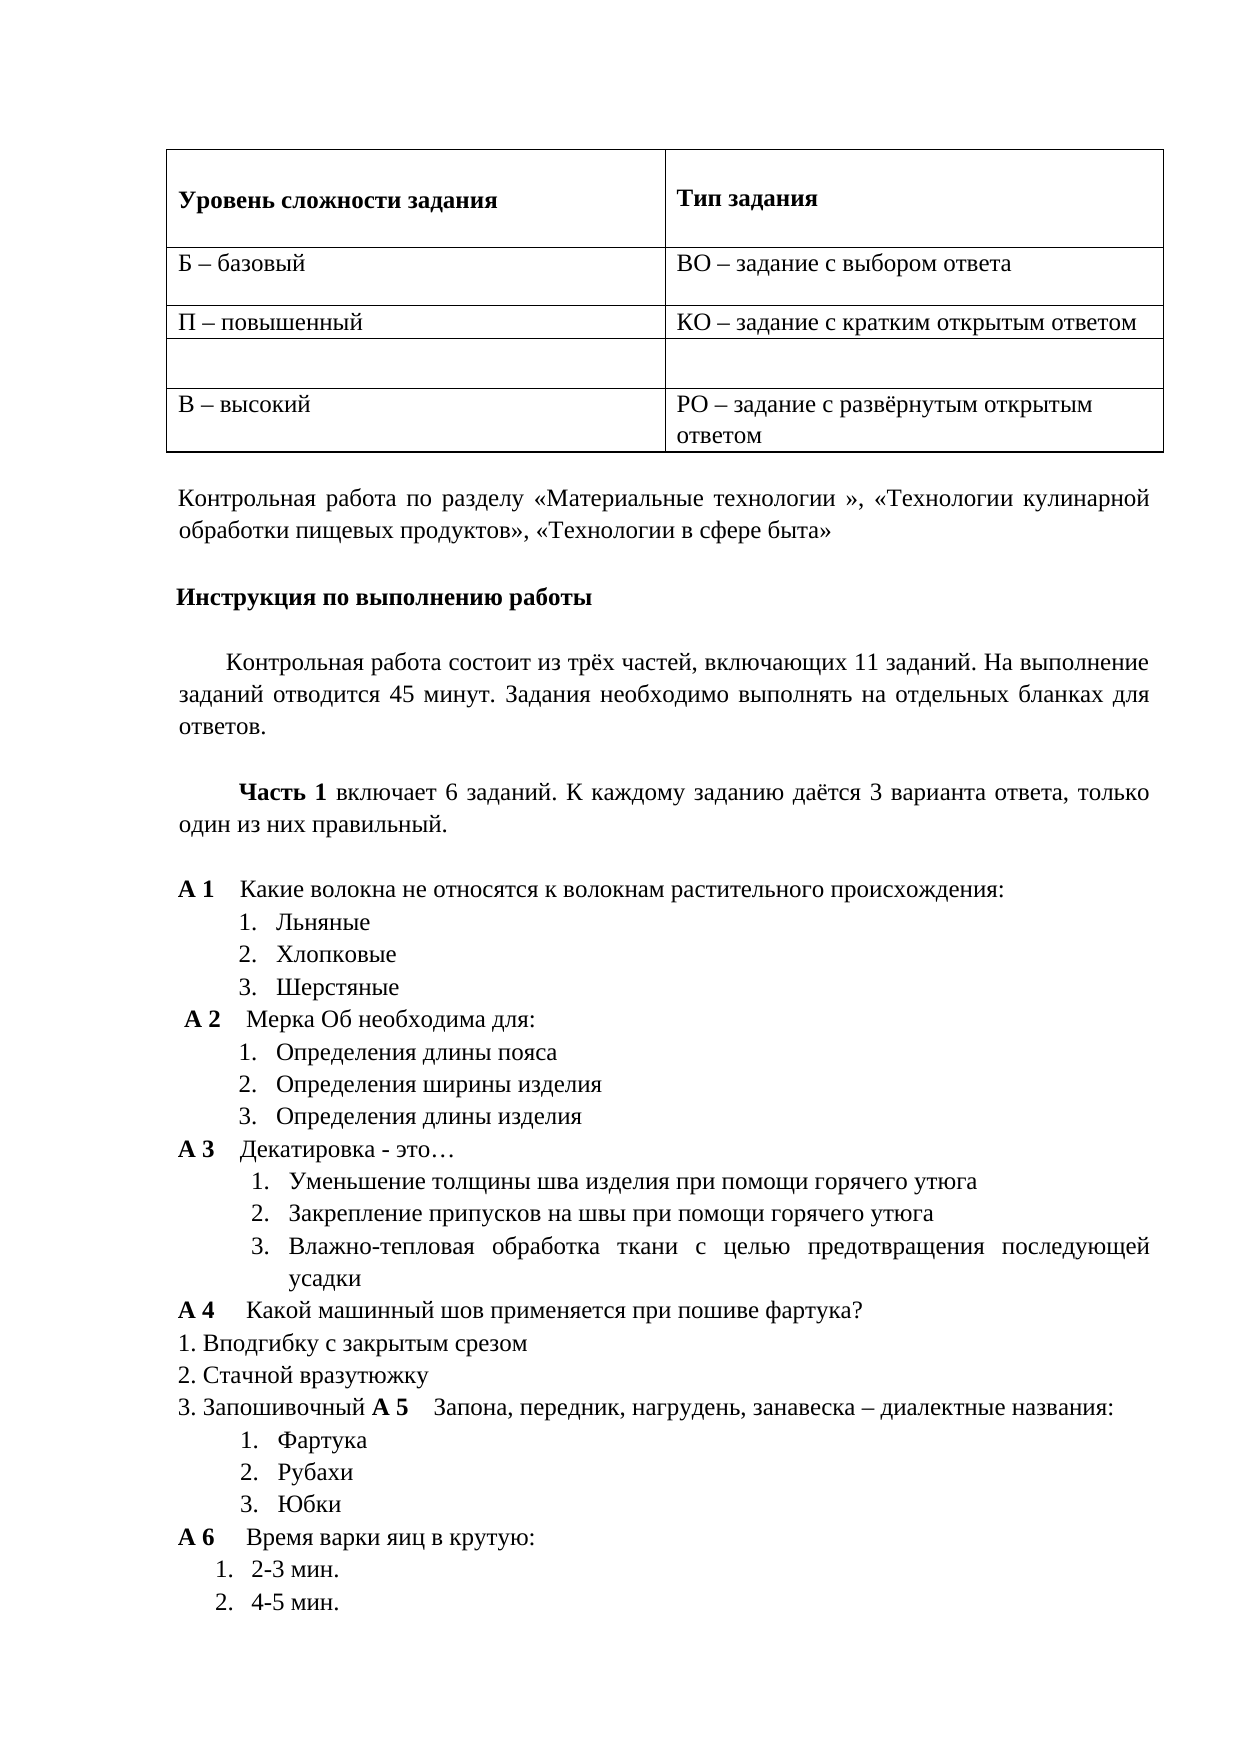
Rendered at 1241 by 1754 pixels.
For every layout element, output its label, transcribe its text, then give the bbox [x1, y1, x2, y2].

text А 1 Какие волокна не относятся к волокнам растительного происхождения: [178, 874, 1151, 903]
list Влажно-тепловая обработка ткани с целью предотвращения последующей усадки [251, 1231, 1151, 1292]
list Запошивочный А 5 Запона, передник, нагрудень, занавеска – диалектные названия: [178, 1392, 1151, 1421]
text А 6 Время варки яиц в крутую: [178, 1522, 1151, 1551]
list 2-3 мин. [215, 1554, 1151, 1583]
text А 3 Декатировка - это… [178, 1134, 1151, 1162]
table_header Уровень сложности задания [167, 150, 665, 247]
list Рубахи [240, 1457, 1151, 1486]
list Вподгибку с закрытым срезом [178, 1328, 1151, 1356]
table_cell Б – базовый [167, 248, 665, 305]
list Определения ширины изделия [238, 1069, 1151, 1098]
table_cell [167, 339, 665, 388]
table_cell П – повышенный [167, 306, 665, 338]
list Определения длины пояса [238, 1037, 1151, 1065]
list Определения длины изделия [238, 1101, 1151, 1130]
list Фартука [240, 1425, 1151, 1453]
list Уменьшение толщины шва изделия при помощи горячего утюга [251, 1166, 1151, 1195]
list Льняные [238, 907, 1151, 936]
table_cell РО – задание с развёрнутым открытым ответом [666, 389, 1163, 451]
table_cell ВО – задание с выбором ответа [666, 248, 1163, 305]
text Контрольная работа состоит из трёх частей, включающих 11 заданий. На выполнение заданий отводится 45 минут. Задания необходимо выполнять на отдельных бланках для ответов. [178, 647, 1151, 740]
list Хлопковые [238, 939, 1151, 968]
table_cell КО – задание с кратким открытым ответом [666, 306, 1163, 338]
table_header Тип задания [666, 150, 1163, 247]
text Часть 1 включает 6 заданий. К каждому заданию даётся 3 варианта ответа, только один из них правильный. [178, 777, 1151, 837]
text Контрольная работа по разделу «Материальные технологии », «Технологии кулинарной обработки пищевых продуктов», «Технологии в сфере быта» [178, 483, 1151, 544]
table_cell В – высокий [167, 389, 665, 451]
table_cell [666, 339, 1163, 388]
list Закрепление припусков на швы при помощи горячего утюга [251, 1198, 1151, 1227]
subtitle Инструкция по выполнению работы [176, 582, 1152, 611]
list 4-5 мин. [215, 1587, 1151, 1616]
list Юбки [240, 1489, 1151, 1518]
list Стачной вразутюжку [178, 1360, 1151, 1389]
text А 2 Мерка Об необходима для: [178, 1004, 1151, 1033]
text А 4 Какой машинный шов применяется при пошиве фартука? [178, 1295, 1151, 1324]
list Шерстяные [238, 972, 1151, 1001]
